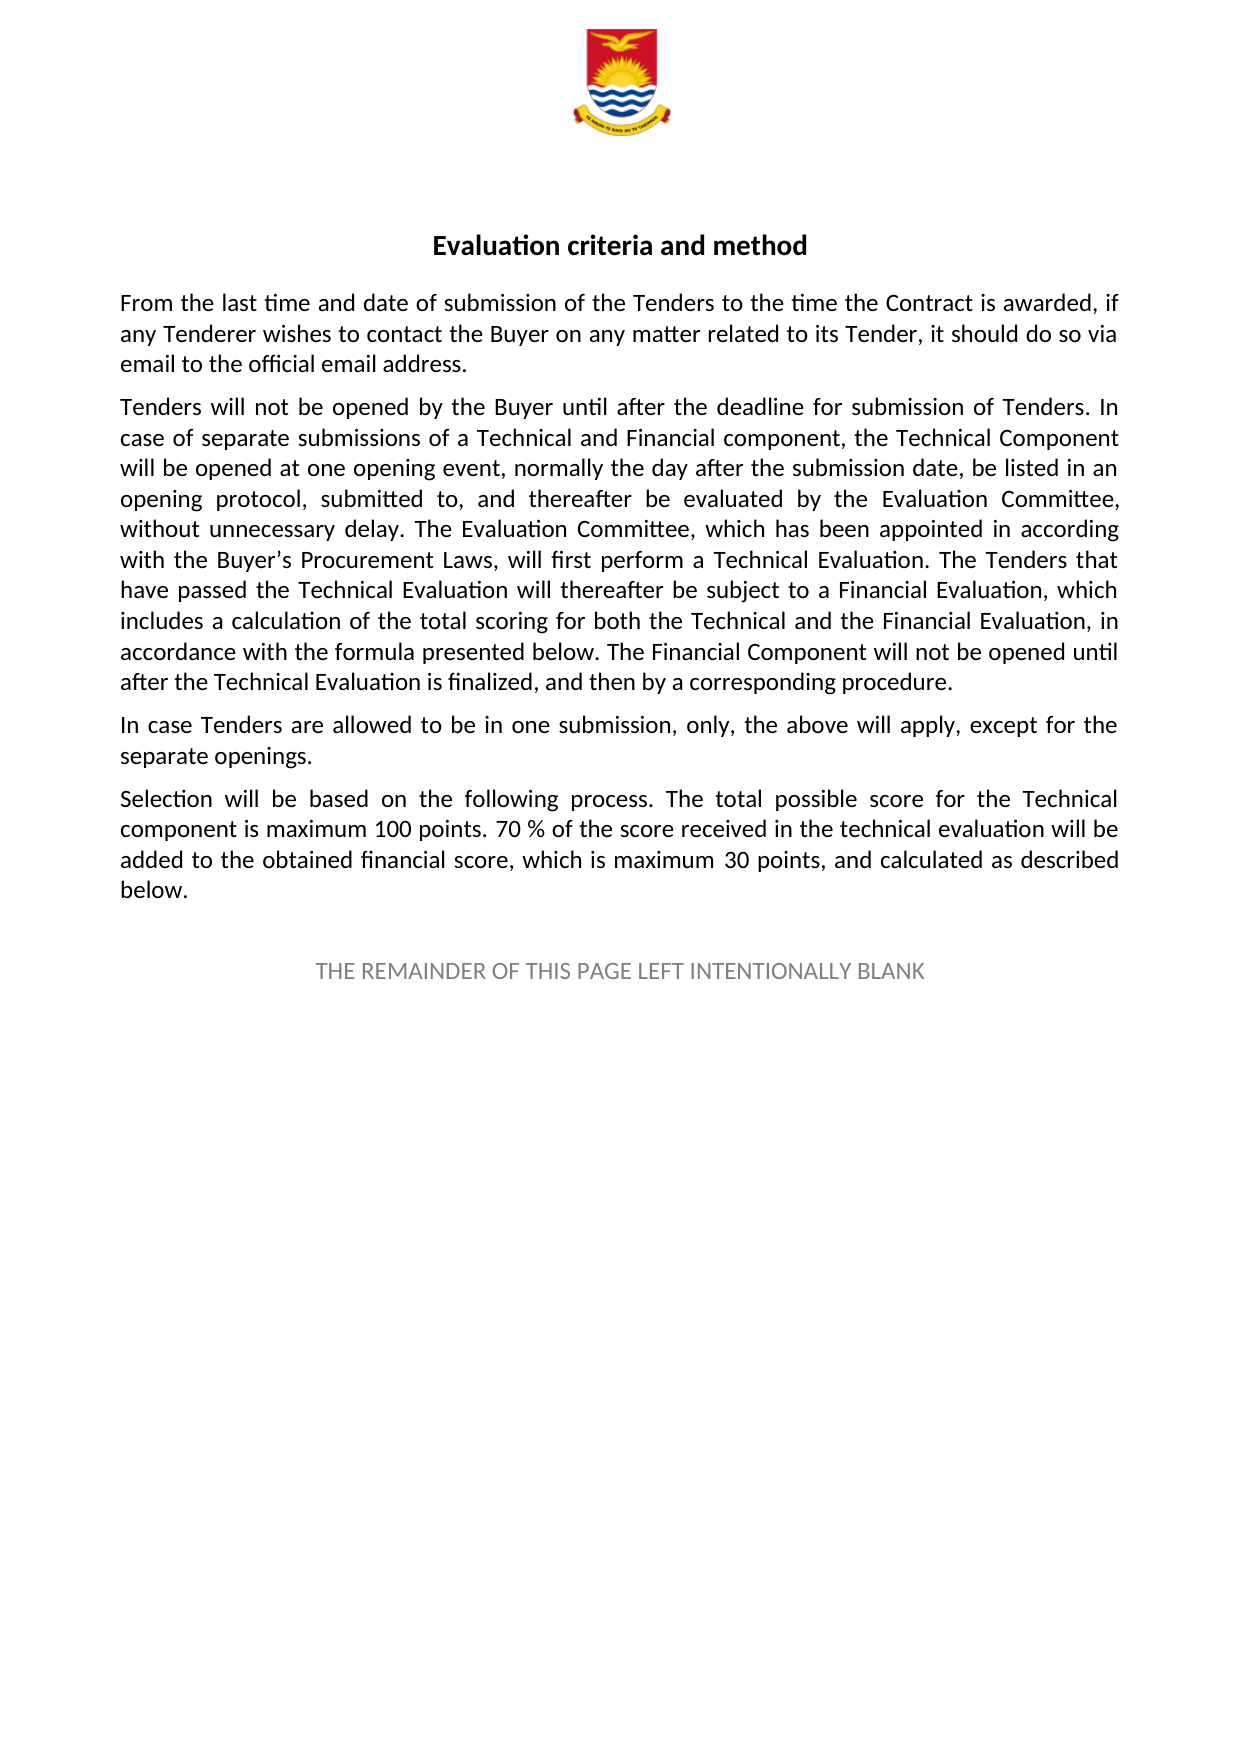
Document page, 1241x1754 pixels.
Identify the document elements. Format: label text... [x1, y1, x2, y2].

text THE REMAINDER OF THIS PAGE LEFT INTENTIONALLY BLANK [120, 955, 1120, 985]
text In case Tenders are allowed to be in one submission, only, the above will apply, except for the separate openings. [120, 709, 1120, 770]
subtitle Evaluation criteria and method [120, 227, 1120, 262]
text Selection will be based on the following process. The total possible score for the Technical component is maximum 100 points. 70 % of the score received in the technical evaluation will be added to the obtained financial score, which is maximum 30 points, and calculated as described below. [120, 783, 1120, 905]
text From the last time and date of submission of the Tenders to the time the Contract is awarded, if any Tenderer wishes to contact the Buyer on any matter related to its Tender, it should do so via email to the official email address. [120, 287, 1120, 379]
picture [573, 29, 671, 136]
text Tenders will not be opened by the Buyer until after the deadline for submission of Tenders. In case of separate submissions of a Technical and Financial component, the Technical Component will be opened at one opening event, normally the day after the submission date, be listed in an opening protocol, submitted to, and thereafter be evaluated by the Evaluation Committee, without unnecessary delay. The Evaluation Committee, which has been appointed in according with the Buyer’s Procurement Laws, will first perform a Technical Evaluation. The Tenders that have passed the Technical Evaluation will thereafter be subject to a Financial Evaluation, which includes a calculation of the total scoring for both the Technical and the Financial Evaluation, in accordance with the formula presented below. The Financial Component will not be opened until after the Technical Evaluation is finalized, and then by a corresponding procedure. [120, 392, 1120, 697]
